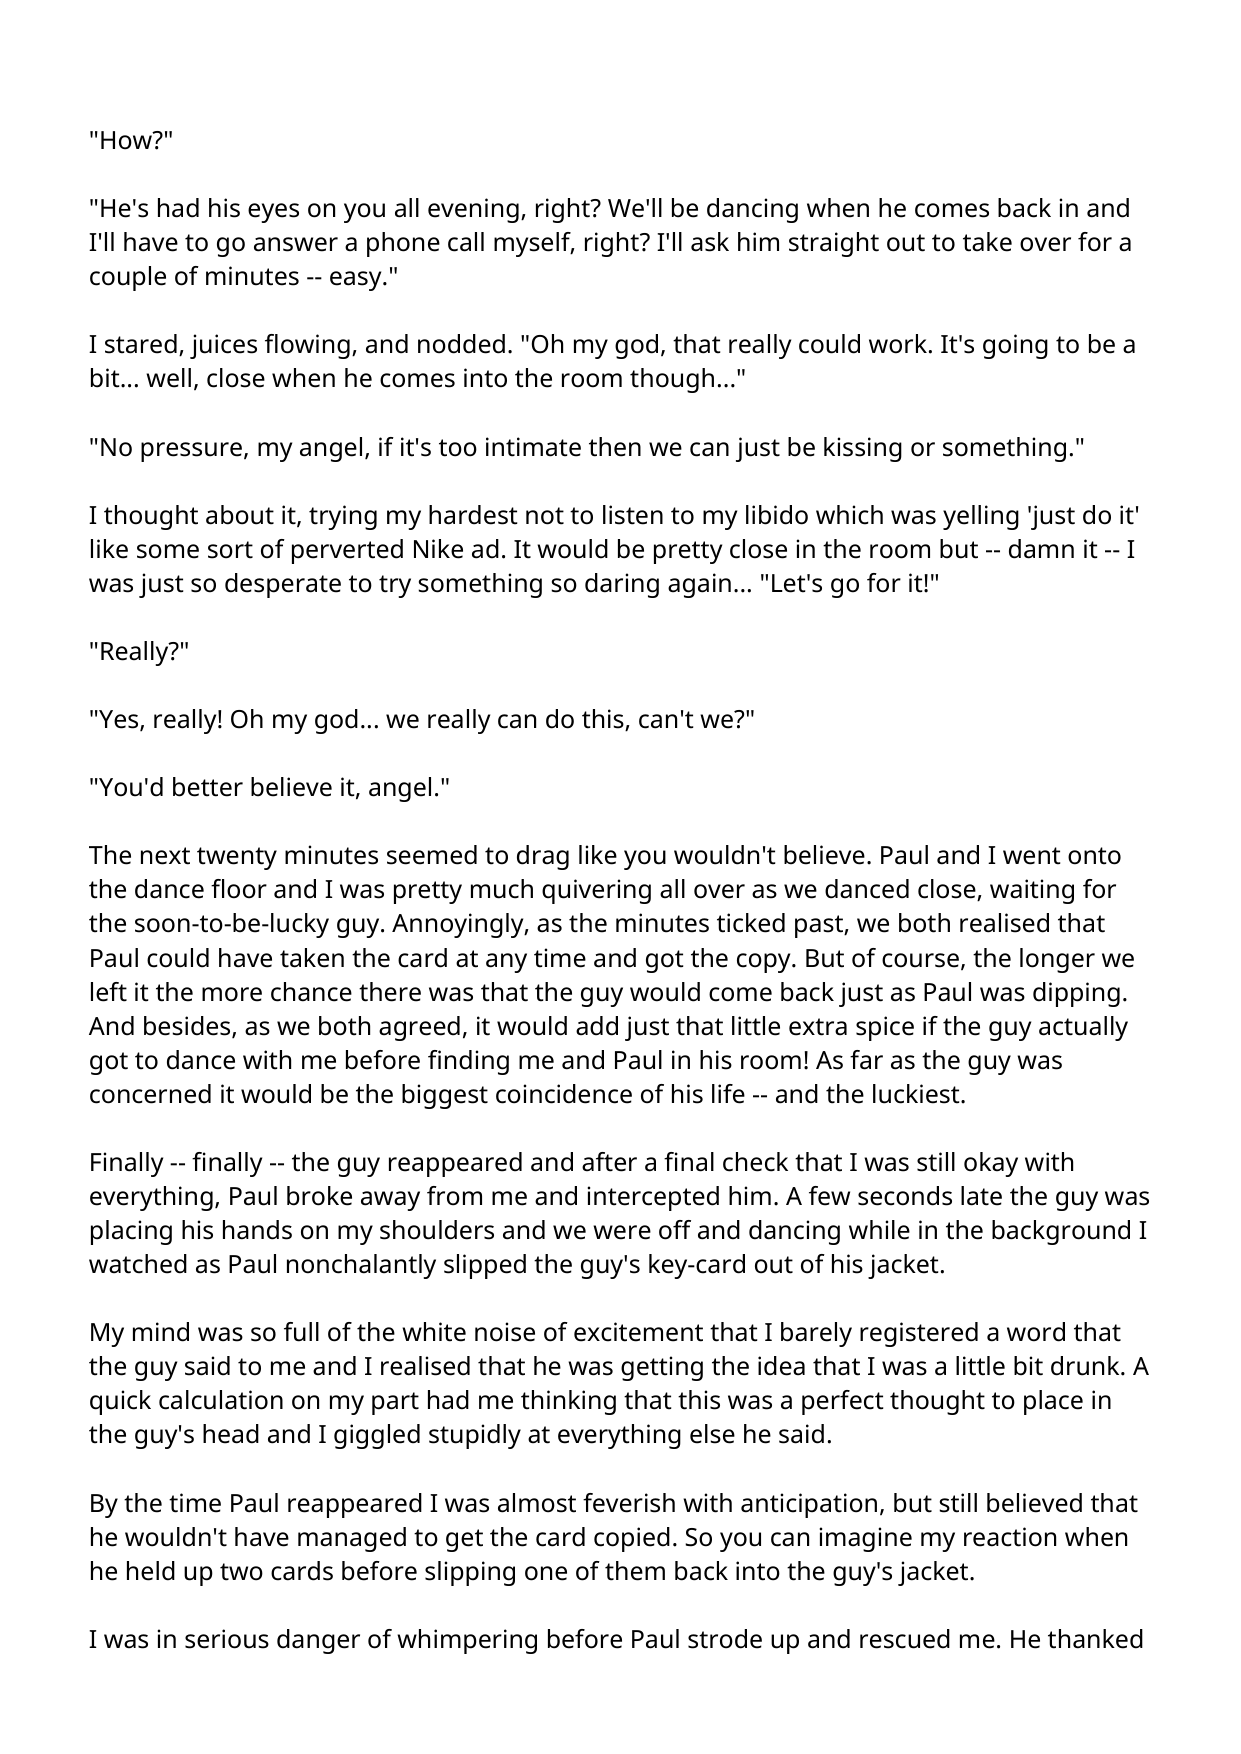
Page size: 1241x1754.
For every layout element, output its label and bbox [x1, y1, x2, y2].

text [89, 89, 1152, 1656]
